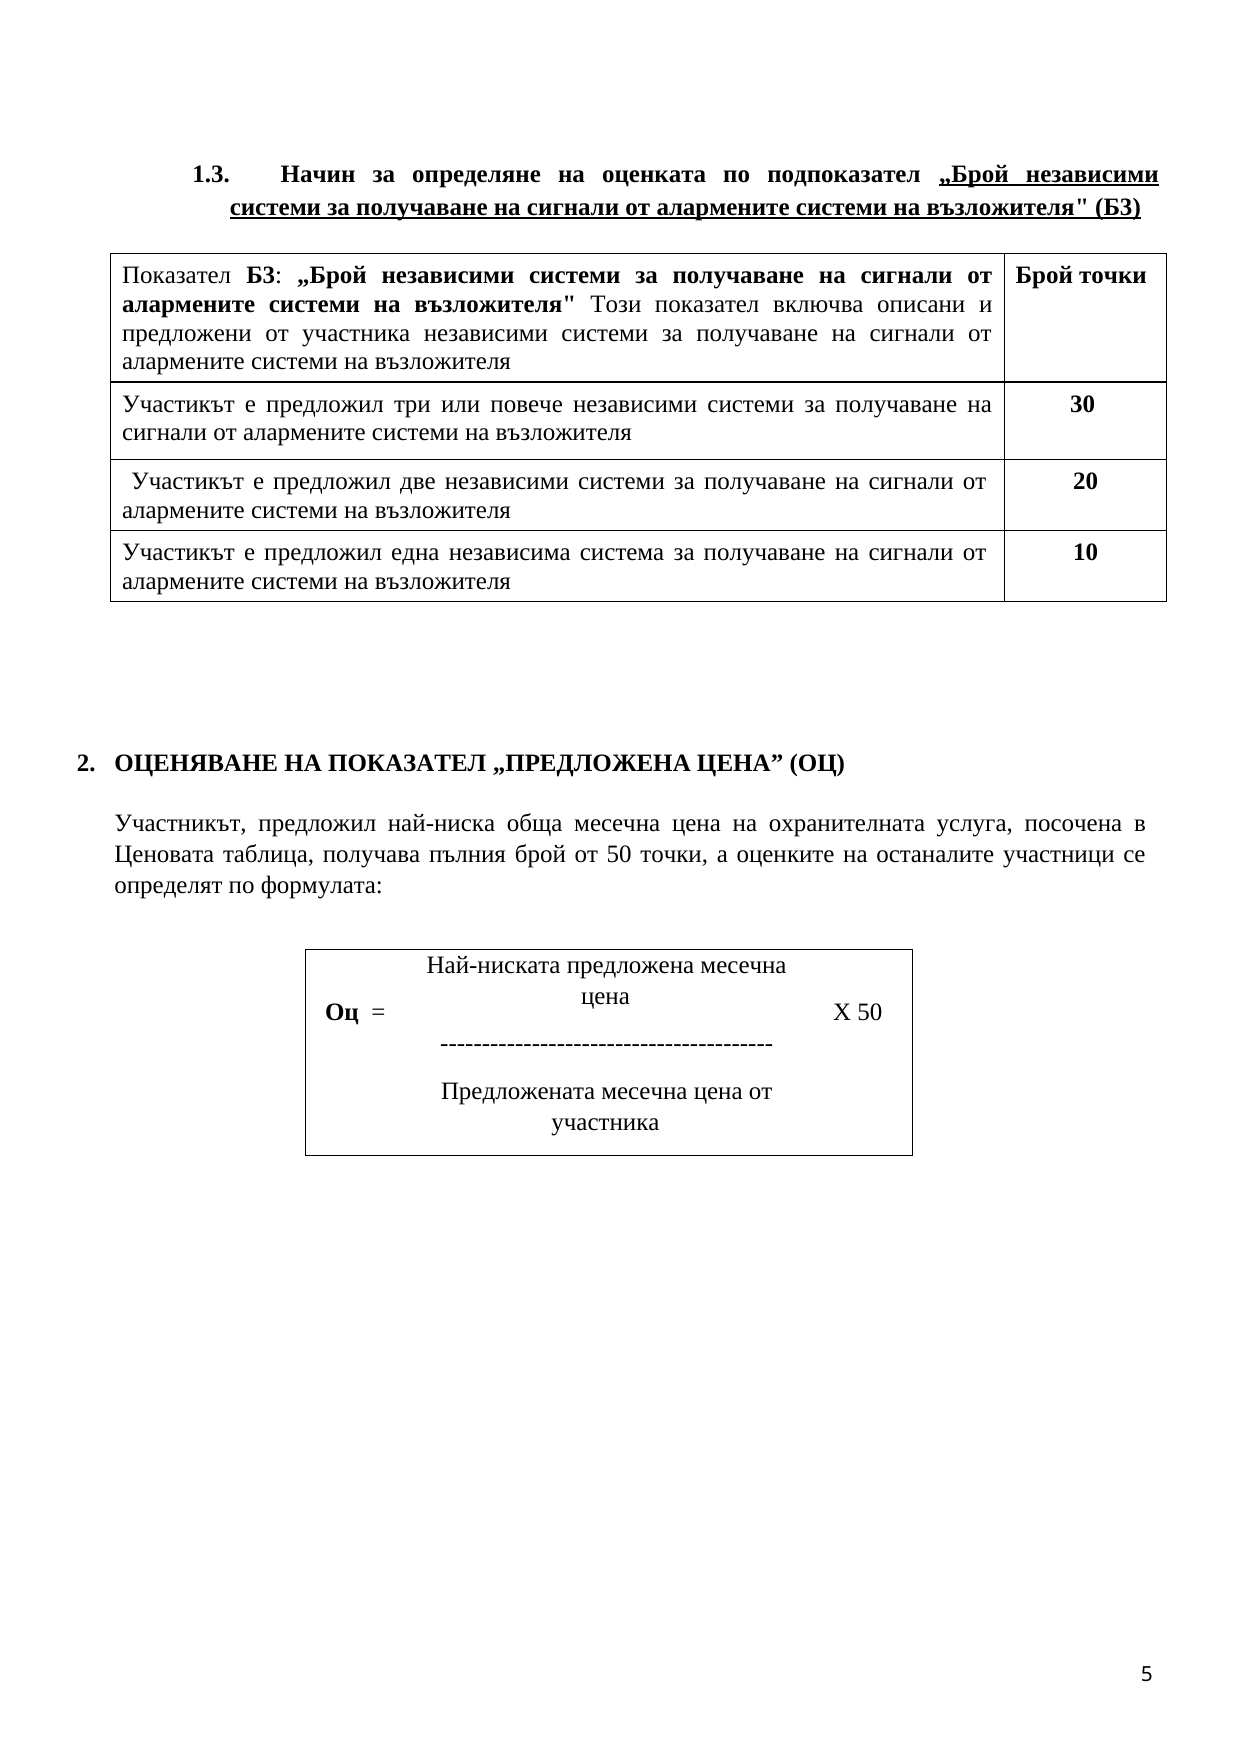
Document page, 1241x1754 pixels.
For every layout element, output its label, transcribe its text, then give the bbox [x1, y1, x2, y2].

table_header Брой точки [1005, 254, 1166, 381]
list ОЦЕНЯВАНЕ НА ПОКАЗАТЕЛ „ПРЕДЛОЖЕНА ЦЕНА” (ОЦ) [77, 748, 1146, 777]
table_cell Участикът е предложил две независими системи за получаване на сигнали от алармените системи на възложителя [111, 460, 1004, 530]
table_header Оц = [306, 950, 410, 1155]
table_cell 20 [1005, 460, 1166, 530]
list Начин за определяне на оценката по подпоказател „Брой независими системи за получаване на сигнали от алармените системи на възложителя" (Б3) [192, 159, 1159, 221]
table_header Х 50 [809, 950, 912, 1155]
table_cell 30 [1005, 383, 1166, 459]
table_cell Участикът е предложил три или повече независими системи за получаване на сигнали от алармените системи на възложителя [111, 383, 1004, 459]
table_header Най-ниската предложена месечна цена ---------------------------------------- Предложената месечна цена от участника [410, 950, 809, 1155]
table_cell Участикът е предложил една независима система за получаване на сигнали от алармените системи на възложителя [111, 531, 1004, 601]
table_cell 10 [1005, 531, 1166, 601]
text Участникът, предложил най-ниска обща месечна цена на охранителната услуга, посочена в Ценовата таблица, получава пълния брой от 50 точки, а оценките на останалите участници се определят по формулата: [114, 808, 1146, 899]
table_header Показател Б3: „Брой независими системи за получаване на сигнали от алармените системи на възложителя" Този показател включва описани и предложени от участника независими системи за получаване на сигнали от алармените системи на възложителя [111, 254, 1004, 381]
